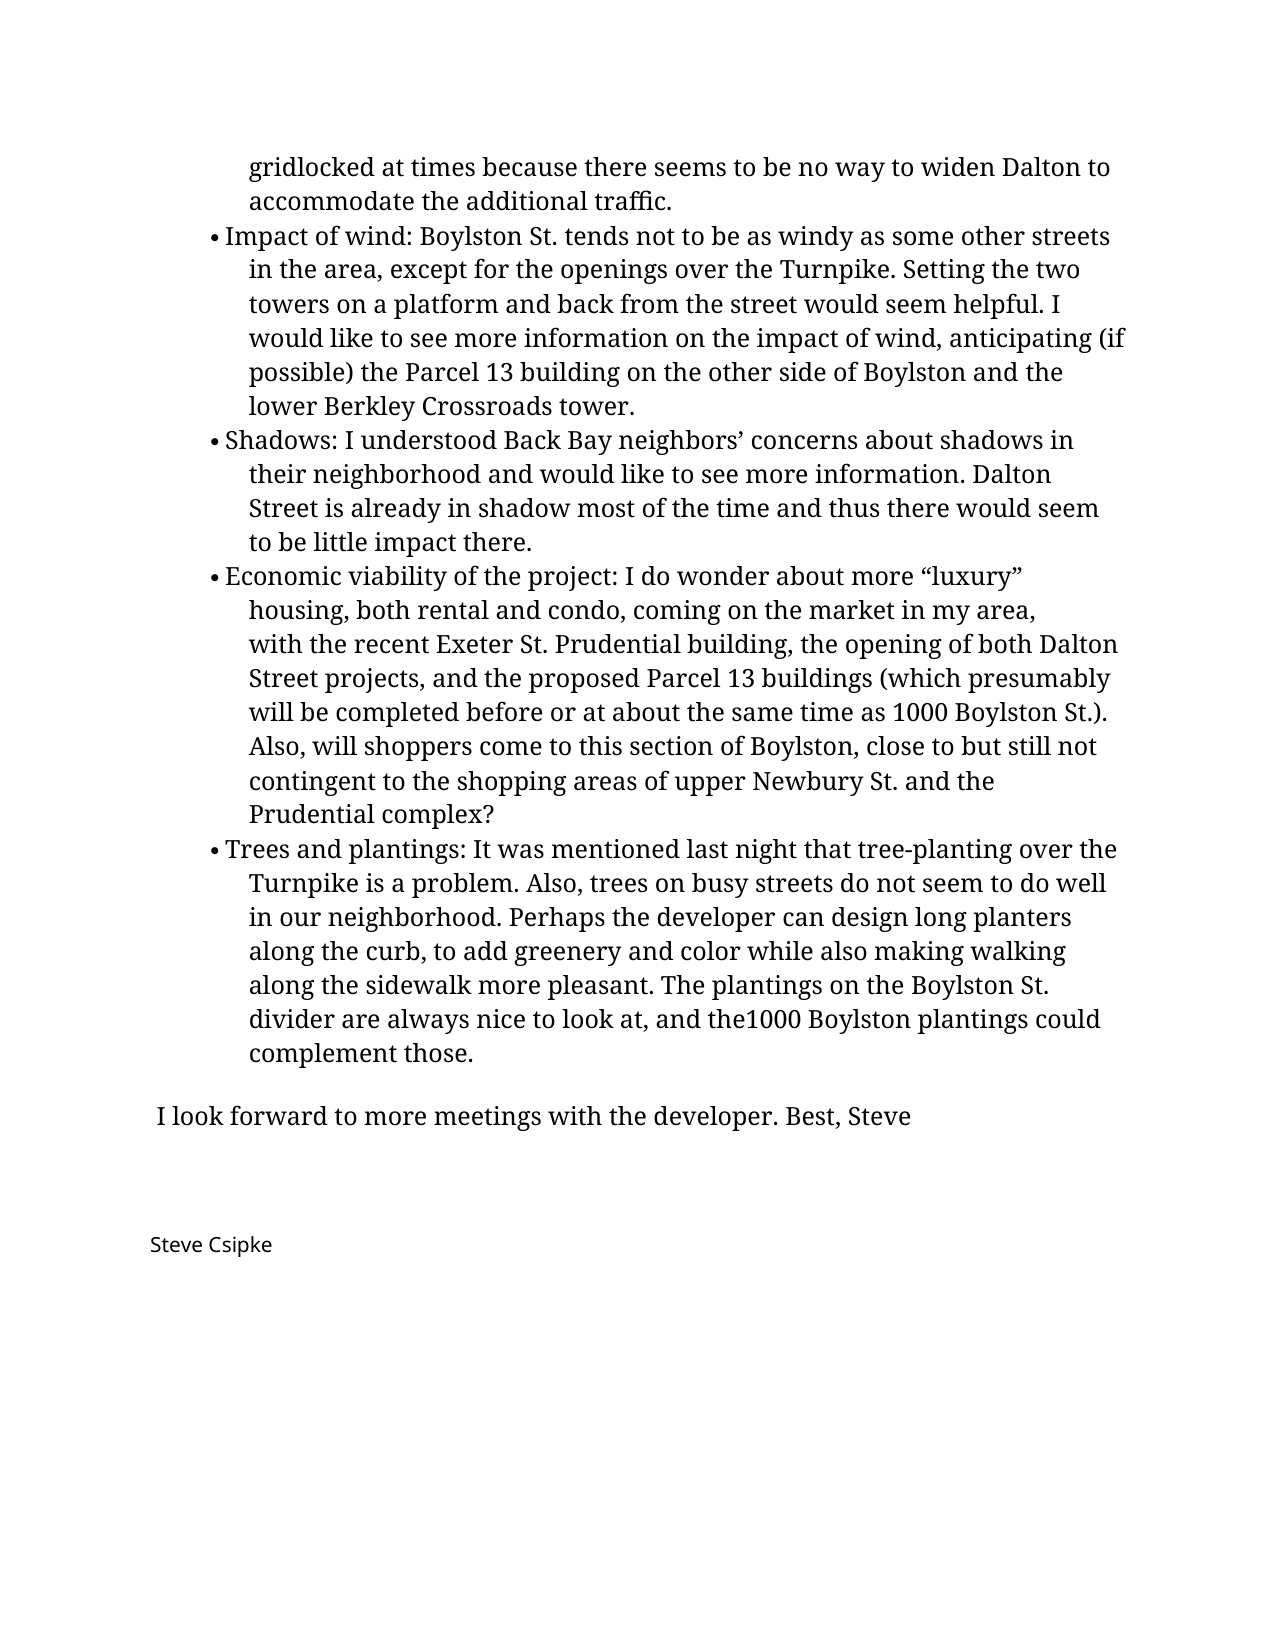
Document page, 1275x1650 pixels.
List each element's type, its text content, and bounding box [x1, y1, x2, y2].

list Shadows: I understood Back Bay neighbors’ concerns about shadows in their neighborhood and would like to see more information. Dalton Street is already in shadow most of the time and thus there would seem to be little impact there. [211, 422, 1125, 559]
text I look forward to more meetings with the developer. Best, Steve [150, 1099, 975, 1133]
list Impact of wind: Boylston St. tends not to be as windy as some other streets in the area, except for the openings over the Turnpike. Setting the two towers on a platform and back from the street would seem helpful. I would like to see more information on the impact of wind, anticipating (if possible) the Parcel 13 building on the other side of Boylston and the lower Berkley Crossroads tower. [211, 218, 1125, 422]
list Trees and plantings: It was mentioned last night that tree-planting over the Turnpike is a problem. Also, trees on busy streets do not seem to do well in our neighborhood. Perhaps the developer can design long planters along the curb, to add greenery and color while also making walking along the sidewalk more pleasant. The plantings on the Boylston St. divider are always nice to look at, and the1000 Boylston plantings could complement those. [211, 831, 1125, 1070]
list Economic viability of the project: I do wonder about more “luxury” housing, both rental and condo, coming on the market in my area, with the recent Exeter St. Prudential building, the opening of both Dalton Street projects, and the proposed Parcel 13 buildings (which presumably will be completed before or at about the same time as 1000 Boylston St.). Also, will shoppers come to this section of Boylston, close to but still not contingent to the shopping areas of upper Newbury St. and the Prudential complex? [211, 559, 1125, 831]
text Steve Csipke [150, 1230, 1125, 1315]
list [211, 150, 1125, 218]
